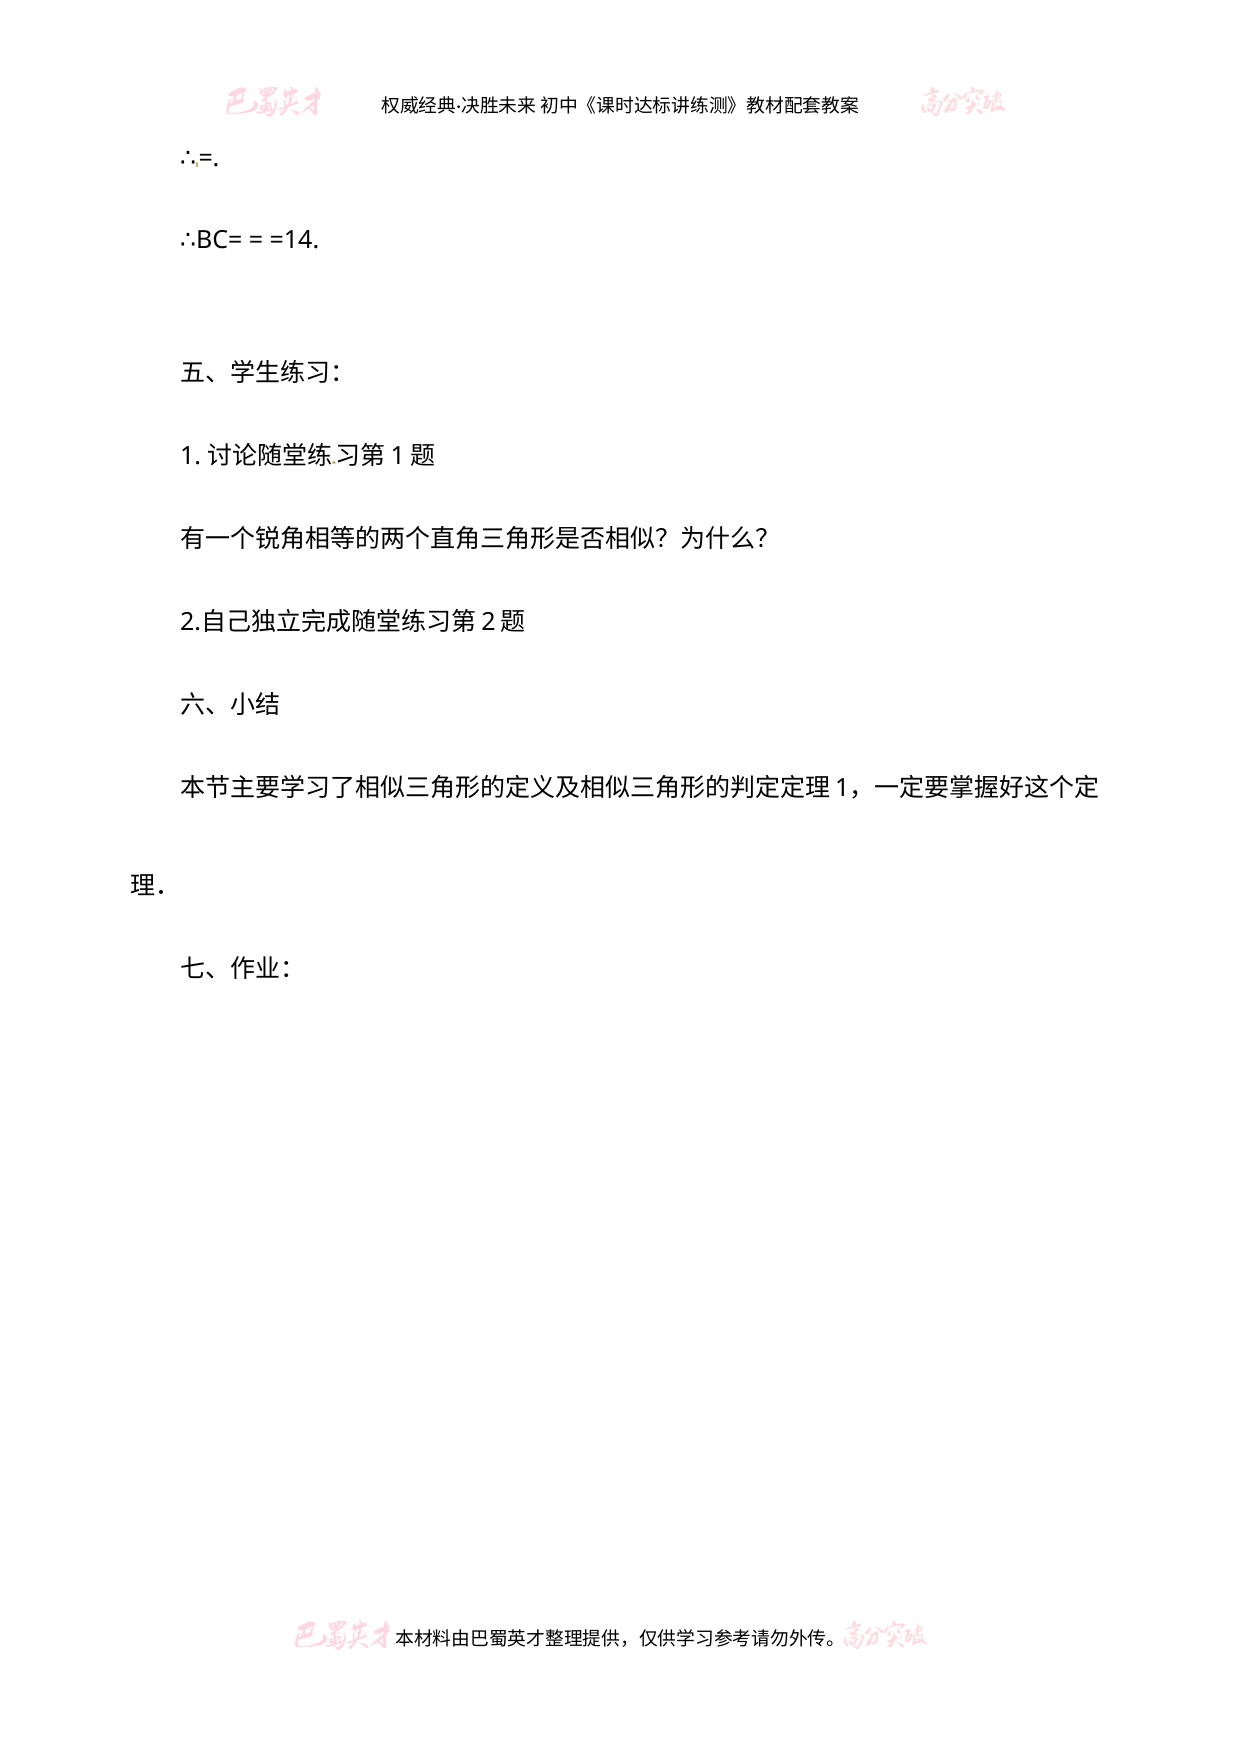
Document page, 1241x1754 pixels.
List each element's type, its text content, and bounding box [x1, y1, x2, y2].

text 2.自己独立完成随堂练习第2题 [130, 587, 1110, 652]
text 本节主要学习了相似三角形的定义及相似三角形的判定定理1，一定要掌握好这个定理． [130, 753, 1110, 916]
text ∴=. [130, 124, 1110, 189]
text 1. 讨论随堂练习第1题 [130, 421, 1110, 486]
text 六、小结 [130, 670, 1110, 735]
text 五、学生练习： [130, 338, 1110, 403]
text ∴BC= = =14. [130, 206, 1110, 271]
text 七、作业： [130, 934, 1110, 999]
text 有一个锐角相等的两个直角三角形是否相似？为什么？ [130, 504, 1110, 569]
